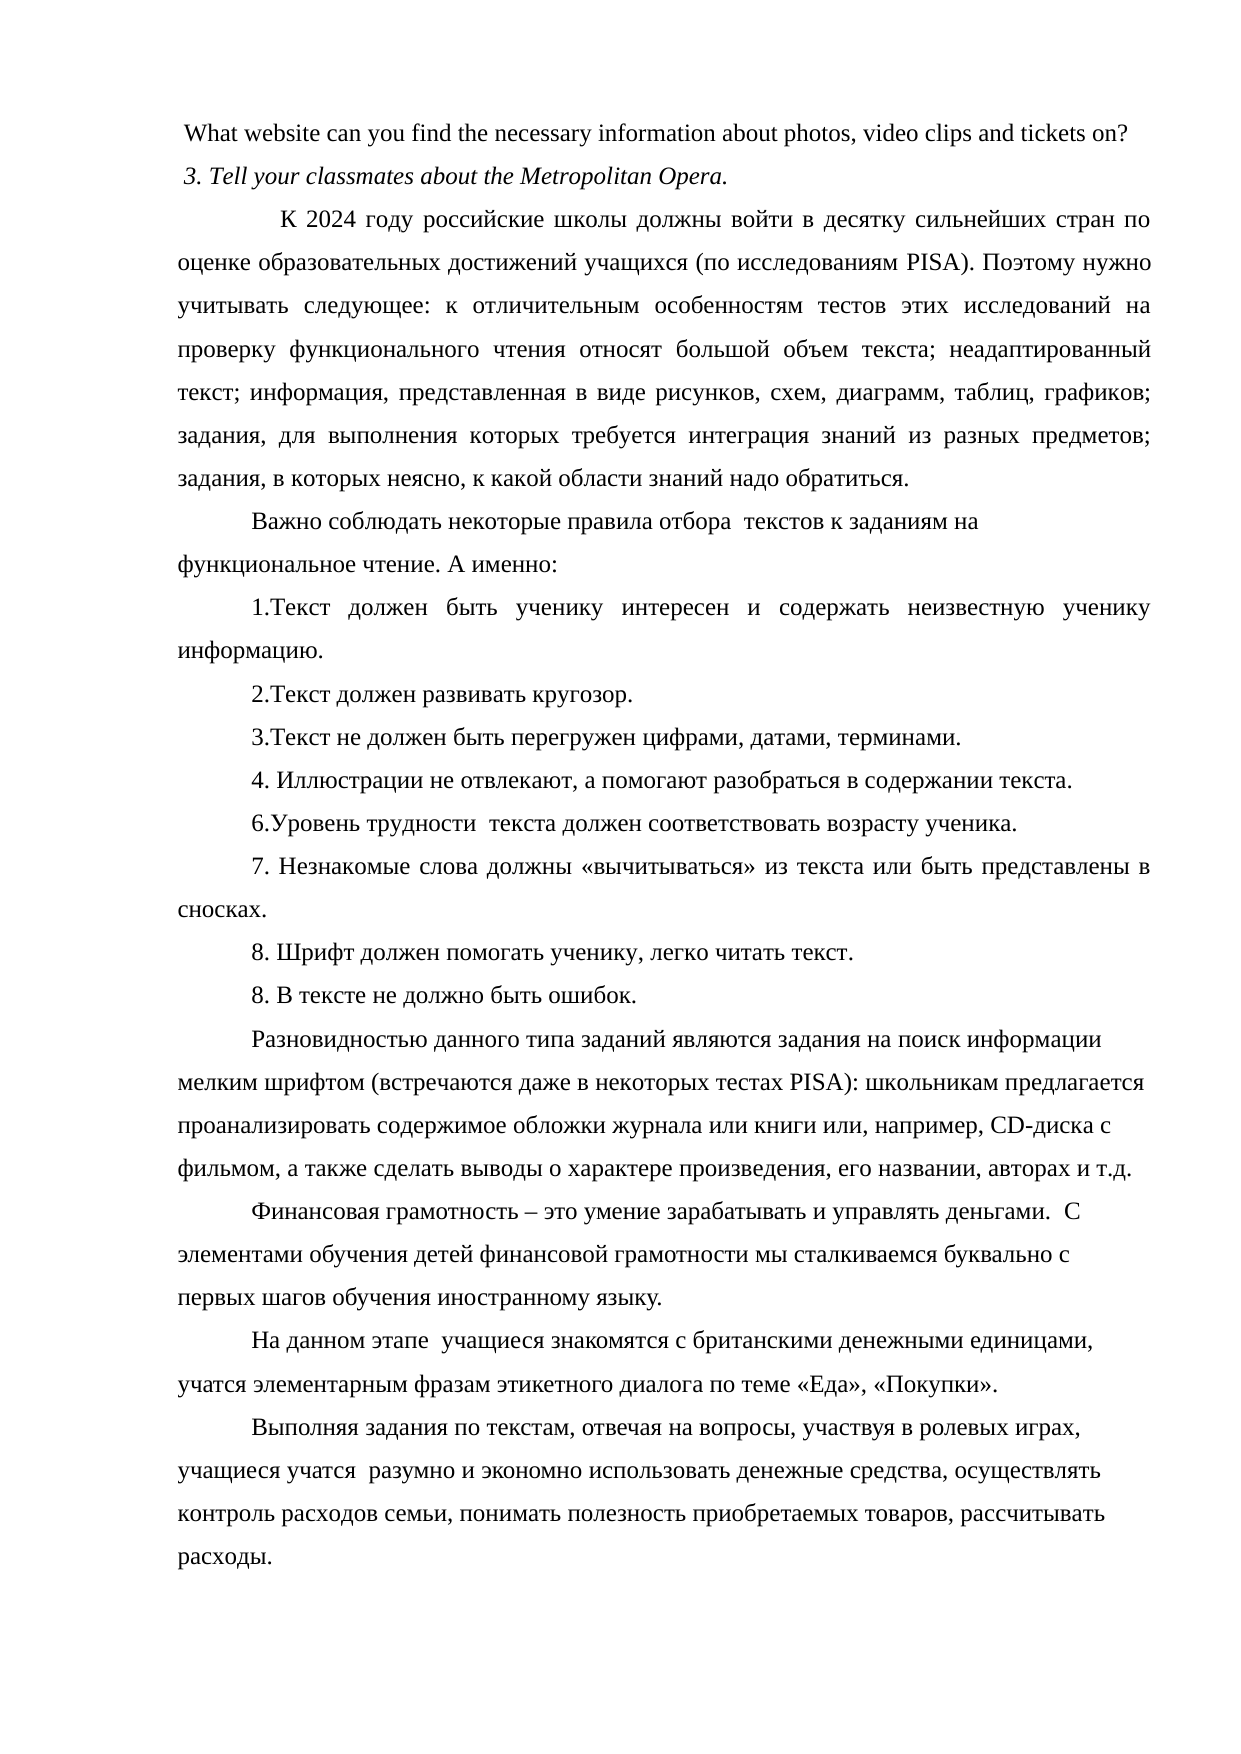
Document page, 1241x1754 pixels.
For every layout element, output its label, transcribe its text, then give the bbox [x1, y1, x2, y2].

text На данном этапе учащиеся знакомятся с британскими денежными единицами, учатся элементарным фразам этикетного диалога по теме «Еда», «Покупки». [177, 1326, 1152, 1397]
text What website can you find the necessary information about photos, video clips and tickets on? [177, 118, 1154, 147]
text 1.Текст должен быть ученику интересен и содержать неизвестную ученику информацию. [177, 592, 1152, 664]
text 8. В тексте не должно быть ошибок. [177, 981, 1152, 1009]
text Важно соблюдать некоторые правила отбора текстов к заданиям на функциональное чтение. А именно: [177, 506, 1152, 578]
text 8. Шрифт должен помогать ученику, легко читать текст. [177, 937, 1152, 966]
text 3.Текст не должен быть перегружен цифрами, датами, терминами. [177, 722, 1152, 751]
text 3. Tell your classmates about the Metropolitan Opera. [177, 161, 1154, 190]
text 4. Иллюстрации не отвлекают, а помогают разобраться в содержании текста. [177, 765, 1152, 794]
text 6.Уровень трудности текста должен соответствовать возрасту ученика. [177, 808, 1152, 837]
text Выполняя задания по текстам, отвечая на вопросы, участвуя в ролевых играх, учащиеся учатся разумно и экономно использовать денежные средства, осуществлять контроль расходов семьи, понимать полезность приобретаемых товаров, рассчитывать расходы. [177, 1412, 1152, 1570]
text 7. Незнакомые слова должны «вычитываться» из текста или быть представлены в сносках. [177, 851, 1152, 923]
text К 2024 году российские школы должны войти в десятку сильнейших стран по оценке образовательных достижений учащихся (по исследованиям PISA). Поэтому нужно учитывать следующее: к отличительным особенностям тестов этих исследований на проверку функционального чтения относят большой объем текста; неадаптированный текст; информация, представленная в виде рисунков, схем, диаграмм, таблиц, графиков; задания, для выполнения которых требуется интеграция знаний из разных предметов; задания, в которых неясно, к какой области знаний надо обратиться. [177, 204, 1152, 492]
text Разновидностью данного типа заданий являются задания на поиск информации мелким шрифтом (встречаются даже в некоторых тестах PISA): школьникам предлагается проанализировать содержимое обложки журнала или книги или, например, CD-диска с фильмом, а также сделать выводы о характере произведения, его названии, авторах и т.д. [177, 1024, 1152, 1182]
text 2.Текст должен развивать кругозор. [177, 679, 1152, 707]
text Финансовая грамотность – это умение зарабатывать и управлять деньгами. С элементами обучения детей финансовой грамотности мы сталкиваемся буквально с первых шагов обучения иностранному языку. [177, 1196, 1152, 1311]
